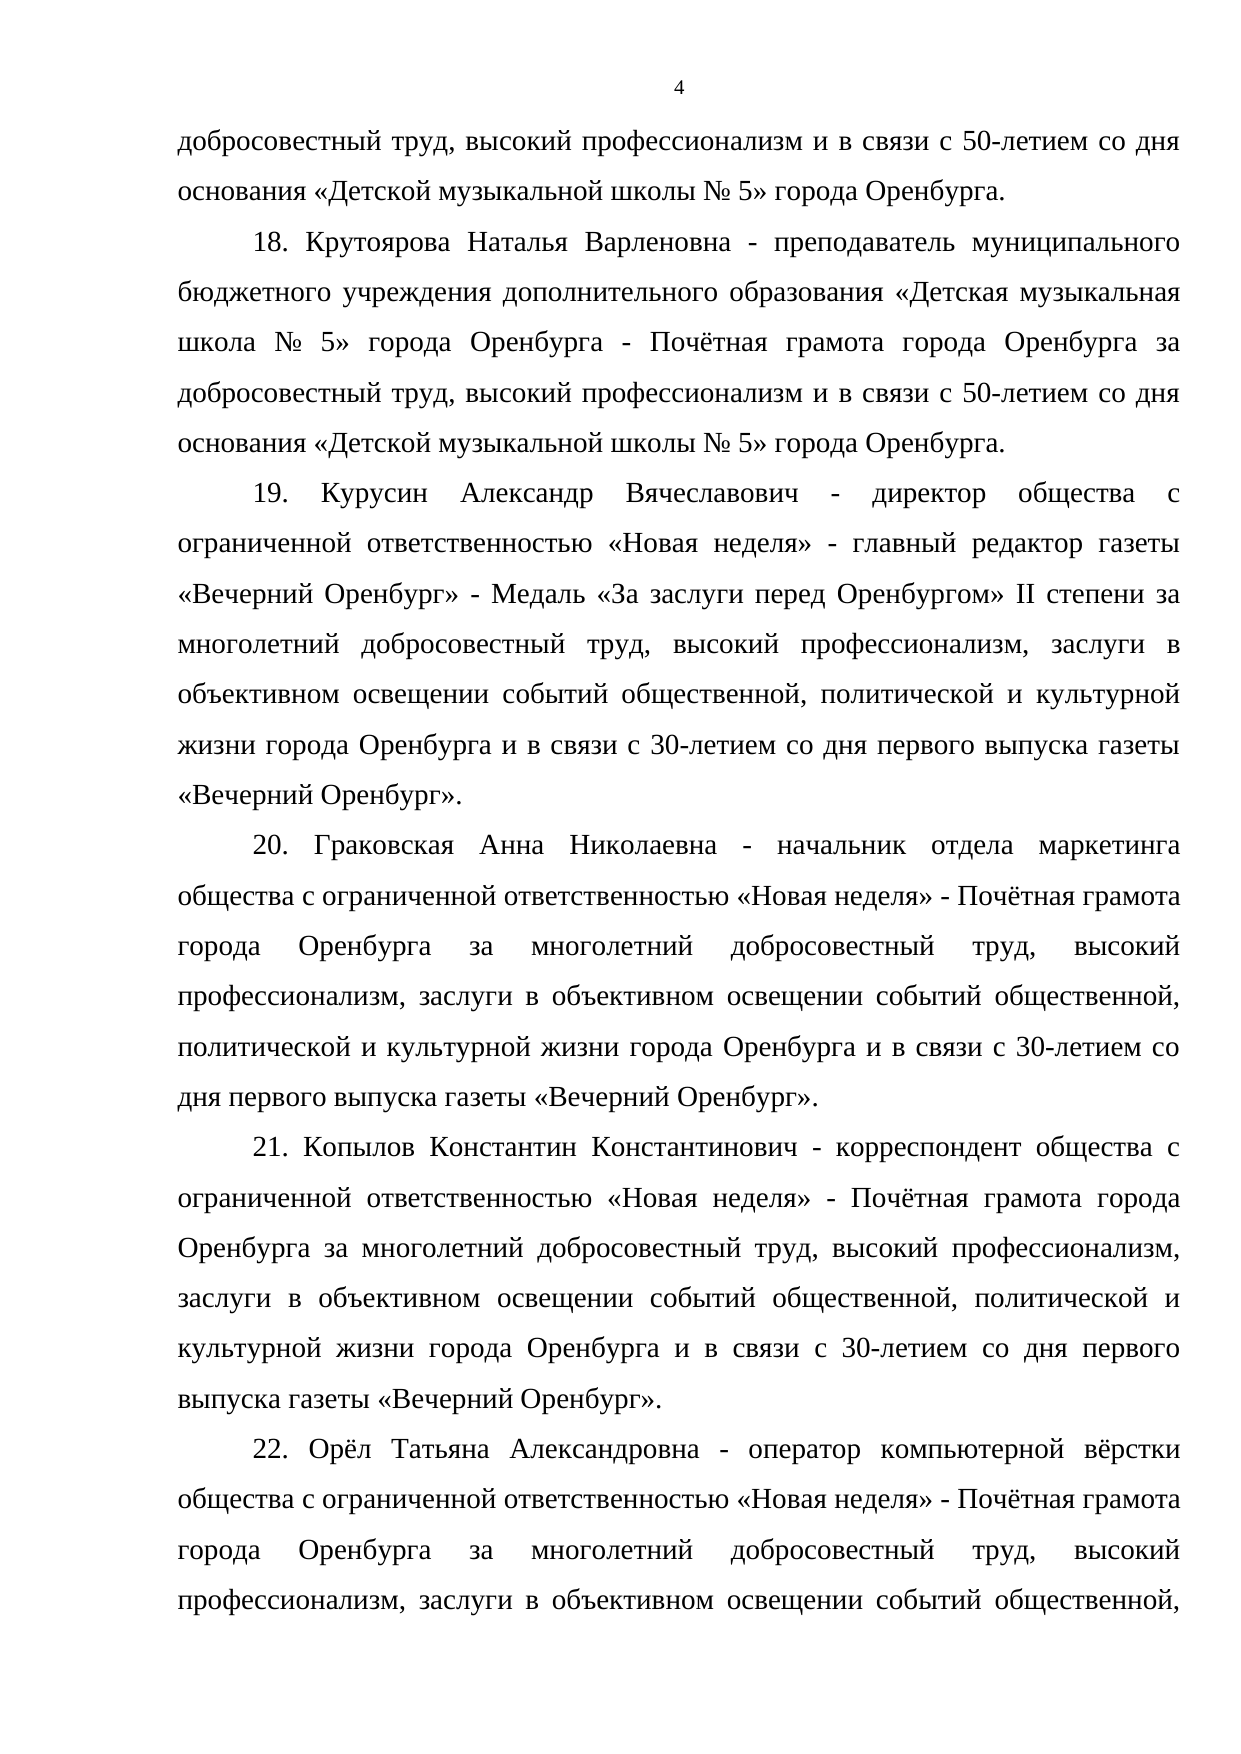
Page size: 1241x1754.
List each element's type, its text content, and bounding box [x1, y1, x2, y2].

text 18. Крутоярова Наталья Варленовна - преподаватель муниципального бюджетного учреждения дополнительного образования «Детская музыкальная школа № 5» города Оренбурга - Почётная грамота города Оренбурга за добросовестный труд, высокий профессионализм и в связи с 50-летием со дня основания «Детской музыкальной школы № 5» города Оренбурга. [177, 224, 1181, 458]
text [177, 123, 1181, 207]
text 19. Курусин Александр Вячеславович - директор общества с ограниченной ответственностью «Новая неделя» - главный редактор газеты «Вечерний Оренбург» - Медаль «За заслуги перед Оренбургом» II степени за многолетний добросовестный труд, высокий профессионализм, заслуги в объективном освещении событий общественной, политической и культурной жизни города Оренбурга и в связи с 30-летием со дня первого выпуска газеты «Вечерний Оренбург». [177, 475, 1181, 811]
text 21. Копылов Константин Константинович - корреспондент общества с ограниченной ответственностью «Новая неделя» - Почётная грамота города Оренбурга за многолетний добросовестный труд, высокий профессионализм, заслуги в объективном освещении событий общественной, политической и культурной жизни города Оренбурга и в связи с 30-летием со дня первого выпуска газеты «Вечерний Оренбург». [177, 1129, 1181, 1414]
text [177, 1431, 1181, 1616]
text 20. Граковская Анна Николаевна - начальник отдела маркетинга общества с ограниченной ответственностью «Новая неделя» - Почётная грамота города Оренбурга за многолетний добросовестный труд, высокий профессионализм, заслуги в объективном освещении событий общественной, политической и культурной жизни города Оренбурга и в связи с 30-летием со дня первого выпуска газеты «Вечерний Оренбург». [177, 827, 1181, 1113]
